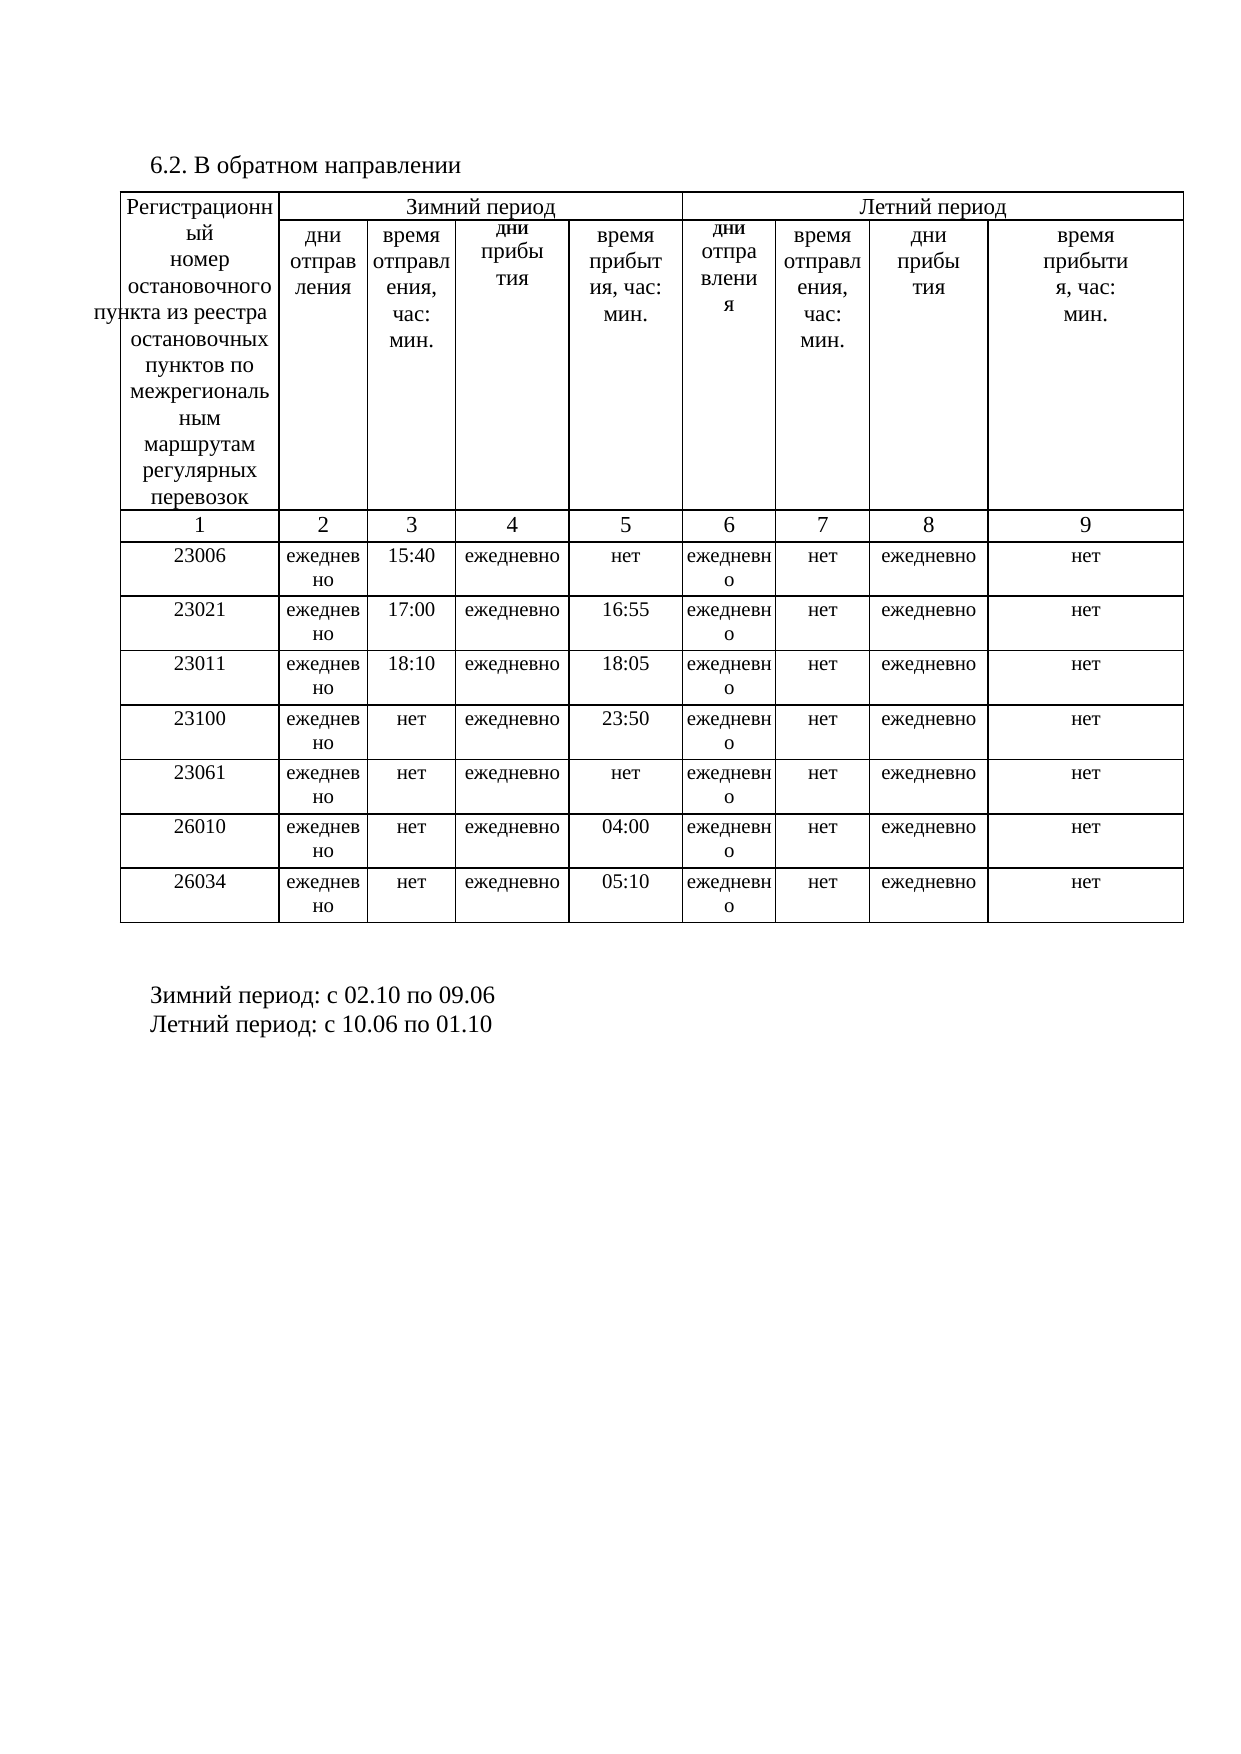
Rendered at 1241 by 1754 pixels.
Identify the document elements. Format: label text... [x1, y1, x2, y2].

table_cell ежедневно [870, 651, 987, 704]
table_cell время отправл ения, час: мин. [776, 221, 869, 509]
table_cell ежедневно [870, 543, 987, 595]
table_cell ежедневно [870, 597, 987, 650]
table_cell 23021 [121, 597, 278, 650]
table_cell нет [776, 543, 869, 595]
table_cell 23006 [121, 543, 278, 595]
table_cell 23100 [121, 706, 278, 758]
table_cell 9 [989, 511, 1183, 541]
table_cell 3 [368, 511, 455, 541]
table_cell нет [776, 651, 869, 704]
table_cell ежедневно [683, 543, 775, 595]
table_cell нет [368, 815, 455, 867]
table_cell 26034 [121, 869, 278, 922]
table_cell время отправл ения, час: мин. [368, 221, 455, 509]
table_cell ежедневно [280, 543, 367, 595]
table_cell нет [776, 815, 869, 867]
table_cell ДНИ отпра влени я [683, 221, 775, 509]
table_cell нет [776, 597, 869, 650]
table_cell 23:50 [570, 706, 682, 758]
table_cell нет [368, 869, 455, 922]
table_cell 23061 [121, 760, 278, 813]
table_header Регистрационный номер остановочного пункта из реестра остановочных пунктов по межрегиональным маршрутам регулярных перевозок [121, 193, 278, 509]
table_cell нет [570, 543, 682, 595]
table_cell ежедневно [870, 869, 987, 922]
table_cell 17:00 [368, 597, 455, 650]
table_header Летний период [683, 193, 1183, 219]
table_cell ежедневно [280, 597, 367, 650]
table_cell ежедневно [456, 597, 568, 650]
table_cell ежедневно [456, 869, 568, 922]
table_cell ежедневно [870, 815, 987, 867]
table_cell нет [776, 760, 869, 813]
table_cell 2 [280, 511, 367, 541]
table_cell нет [989, 706, 1183, 758]
table_cell нет [989, 651, 1183, 704]
table_cell 8 [870, 511, 987, 541]
text 6.2. В обратном направлении [150, 150, 1090, 179]
table_cell 16:55 [570, 597, 682, 650]
table_cell нет [368, 760, 455, 813]
table_cell нет [989, 760, 1183, 813]
table_cell ежедневно [280, 869, 367, 922]
table_cell 5 [570, 511, 682, 541]
table_cell ежедневно [683, 815, 775, 867]
table_cell дни прибы тия [870, 221, 987, 509]
table_cell ежедневно [683, 706, 775, 758]
table_cell нет [989, 597, 1183, 650]
table_cell 4 [456, 511, 568, 541]
table_cell 04:00 [570, 815, 682, 867]
table_cell ежедневно [683, 760, 775, 813]
table_cell дни отправ ления [280, 221, 367, 509]
table_cell нет [368, 706, 455, 758]
table_cell ежедневно [683, 651, 775, 704]
table_cell ежедневно [456, 815, 568, 867]
table_cell ДНИ прибы тия [456, 221, 568, 509]
table_cell ежедневно [456, 651, 568, 704]
table_cell ежедневно [280, 760, 367, 813]
table_cell нет [989, 869, 1183, 922]
text Летний период: с 10.06 по 01.10 [150, 1009, 1090, 1038]
table_cell нет [570, 760, 682, 813]
table_cell ежедневно [280, 651, 367, 704]
table_cell ежедневно [456, 760, 568, 813]
table_cell ежедневно [280, 706, 367, 758]
table_cell время прибыт ия, час: мин. [570, 221, 682, 509]
table_cell нет [776, 706, 869, 758]
table_cell ежедневно [683, 597, 775, 650]
table_cell нет [776, 869, 869, 922]
table_cell ежедневно [280, 815, 367, 867]
table_cell 1 [121, 511, 278, 541]
table_cell нет [989, 543, 1183, 595]
table_cell 26010 [121, 815, 278, 867]
table_cell 15:40 [368, 543, 455, 595]
table_cell время прибыти я, час: мин. [989, 221, 1183, 509]
table_cell 23011 [121, 651, 278, 704]
table_cell ежедневно [456, 543, 568, 595]
table_cell ежедневно [870, 706, 987, 758]
table_cell 05:10 [570, 869, 682, 922]
table_cell нет [989, 815, 1183, 867]
table_cell 18:05 [570, 651, 682, 704]
table_header Зимний период [280, 193, 682, 219]
table_cell ежедневно [870, 760, 987, 813]
table_cell 6 [683, 511, 775, 541]
text Зимний период: с 02.10 по 09.06 [150, 981, 1090, 1009]
table_cell ежедневно [683, 869, 775, 922]
table_cell 18:10 [368, 651, 455, 704]
table_cell ежедневно [456, 706, 568, 758]
table_cell 7 [776, 511, 869, 541]
